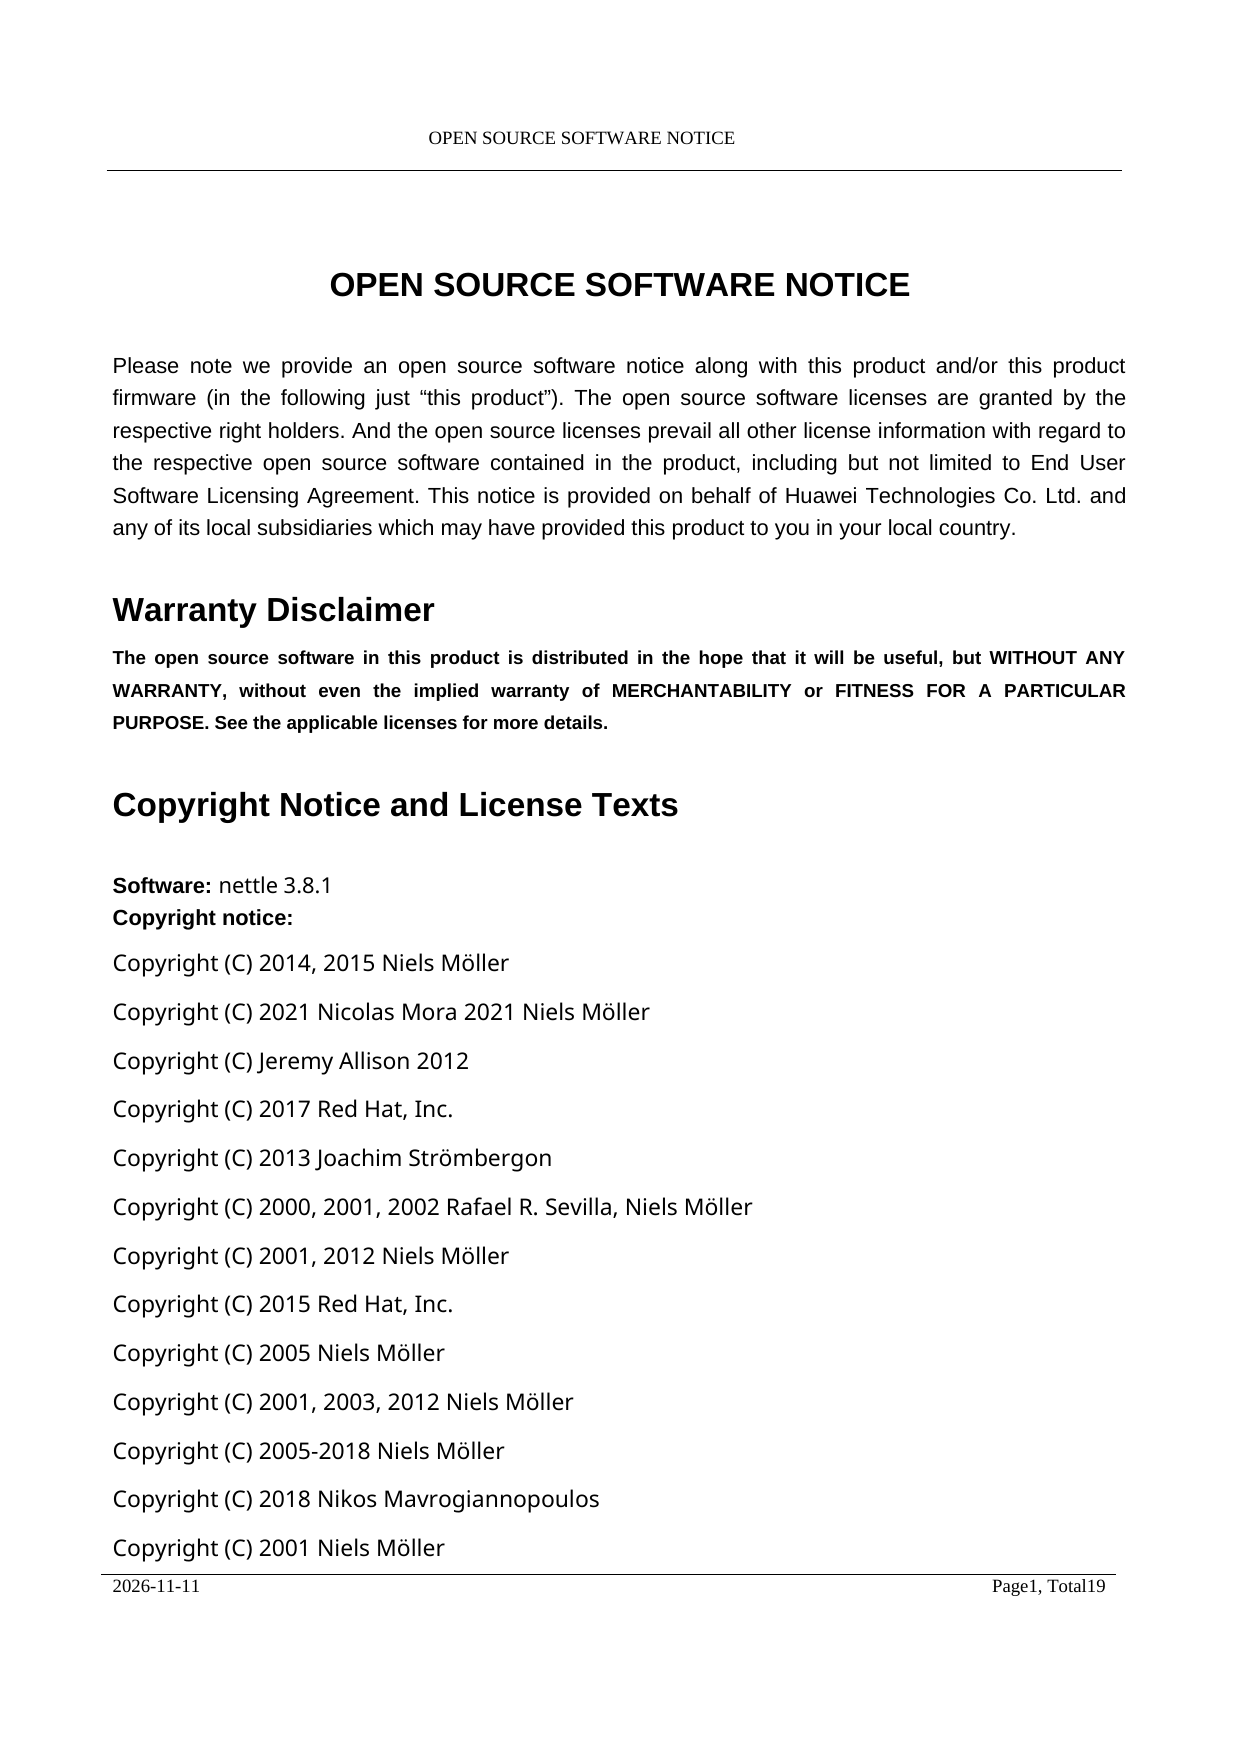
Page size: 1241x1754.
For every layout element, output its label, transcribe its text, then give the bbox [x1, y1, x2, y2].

text The open source software in this product is distributed in the hope that it will be useful, but WITHOUT ANY WARRANTY, without even the implied warranty of MERCHANTABILITY or FITNESS FOR A PARTICULAR PURPOSE. See the applicable licenses for more details. [112, 641, 1128, 739]
text Warranty Disclaimer [112, 576, 1128, 641]
text Copyright Notice and License Texts [112, 771, 1128, 836]
text OPEN SOURCE SOFTWARE NOTICE [112, 251, 1128, 316]
text Copyright notice: [112, 901, 1128, 934]
text Please note we provide an open source software notice along with this product and/or this product firmware (in the following just “this product”). The open source software licenses are granted by the respective right holders. And the open source licenses prevail all other license information with regard to the respective open source software contained in the product, including but not limited to End User Software Licensing Agreement. This notice is provided on behalf of Huawei Technologies Co. Ltd. and any of its local subsidiaries which may have provided this product to you in your local country. [112, 349, 1128, 544]
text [112, 947, 1128, 1564]
text Software: nettle 3.8.1 [112, 869, 1128, 901]
